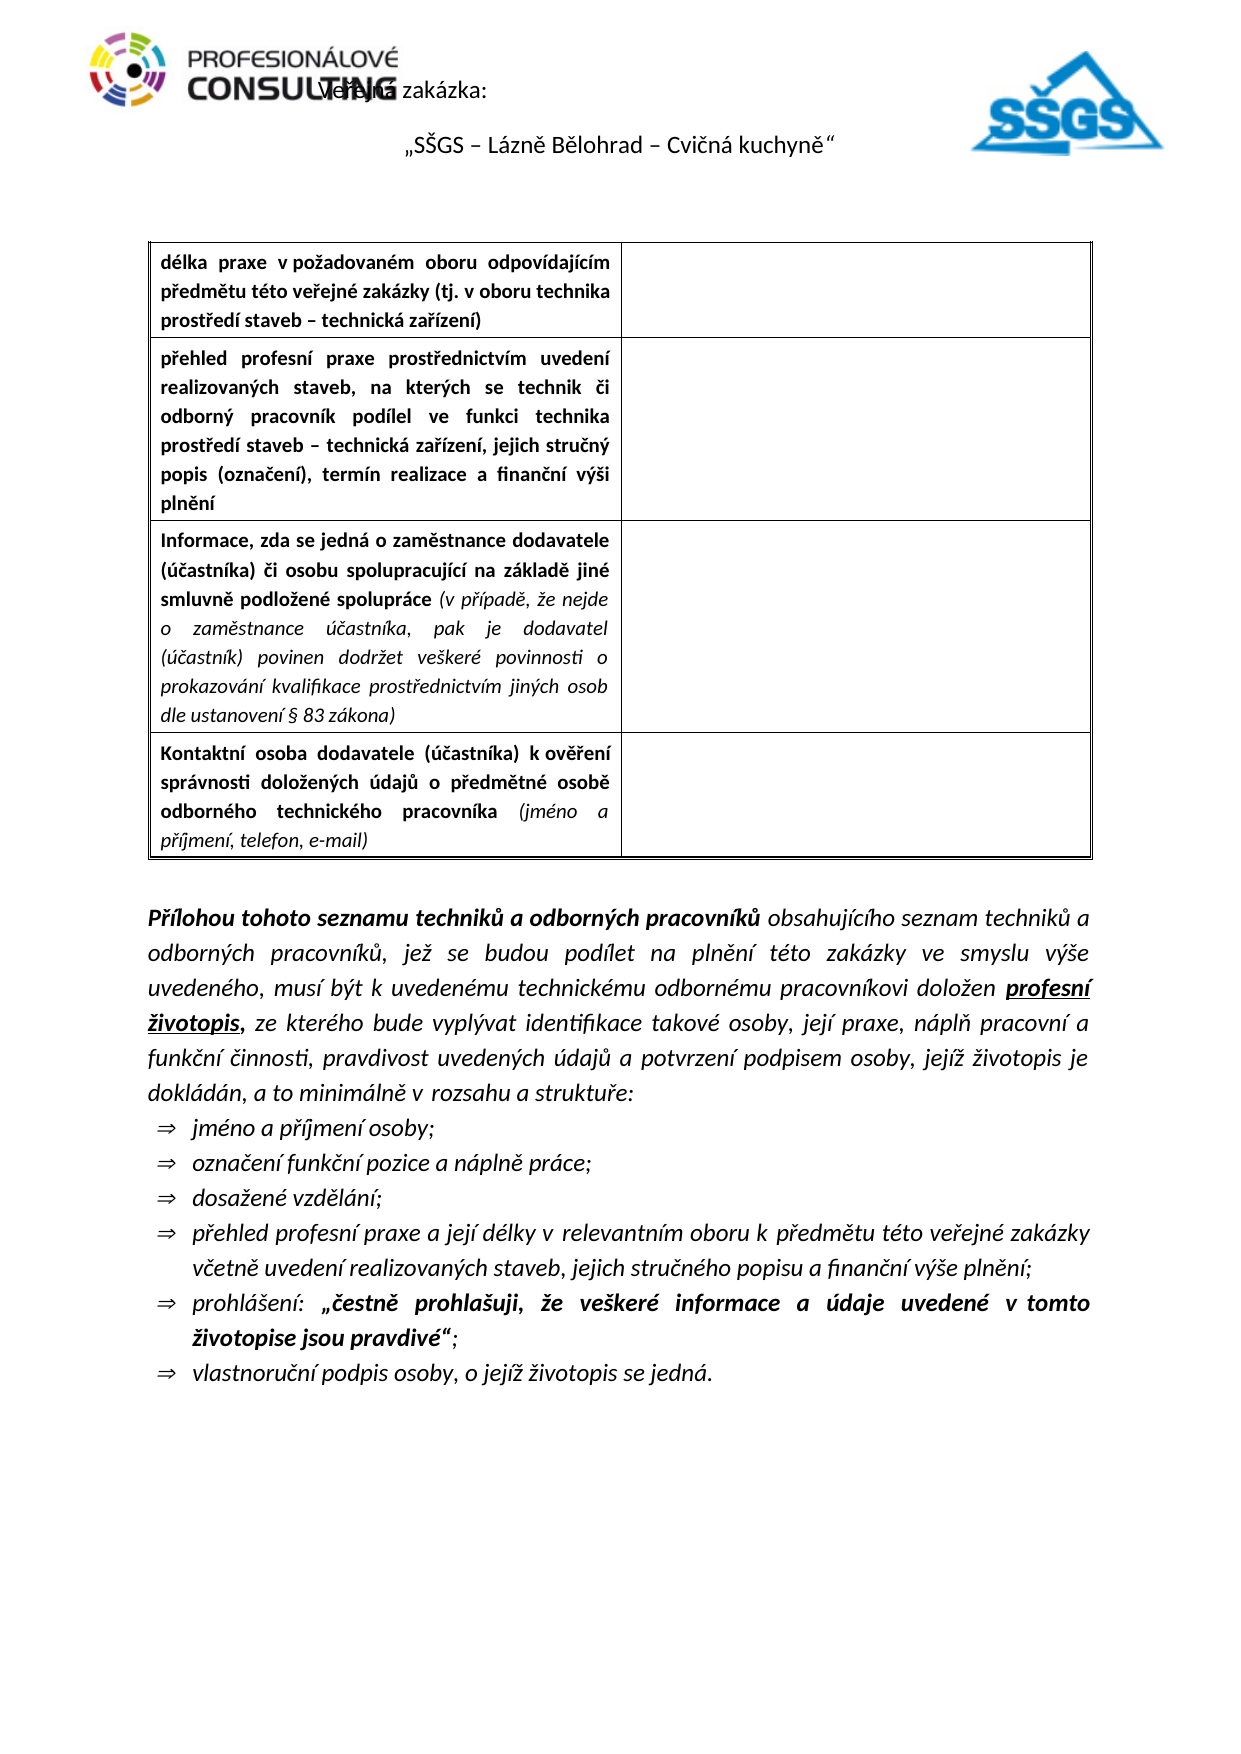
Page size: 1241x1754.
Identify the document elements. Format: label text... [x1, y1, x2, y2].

picture [970, 51, 1167, 156]
picture [84, 26, 404, 113]
table_cell [622, 243, 1090, 337]
list označení funkční pozice a náplně práce; [154, 1147, 1093, 1177]
table_cell přehled profesní praxe prostřednictvím uvedení realizovaných staveb, na kterých se technik či odborný pracovník podílel ve funkci technika prostředí staveb – technická zařízení, jejich stručný popis (označení), termín realizace a finanční výši plnění [151, 338, 621, 520]
table_cell [622, 338, 1090, 520]
table_cell [622, 733, 1090, 856]
list prohlášení: „čestně prohlašuji, že veškeré informace a údaje uvedené v tomto životopise jsou pravdivé“; [154, 1287, 1093, 1352]
table_cell [622, 521, 1090, 732]
table_cell Informace, zda se jedná o zaměstnance dodavatele (účastníka) či osobu spolupracující na základě jiné smluvně podložené spolupráce (v případě, že nejde o zaměstnance účastníka, pak je dodavatel (účastník) povinen dodržet veškeré povinnosti o prokazování kvalifikace prostřednictvím jiných osob dle ustanovení § 83 zákona) [151, 521, 621, 732]
list dosažené vzdělání; [154, 1182, 1093, 1212]
table_cell Kontaktní osoba dodavatele (účastníka) k ověření správnosti doložených údajů o předmětné osobě odborného technického pracovníka (jméno a příjmení, telefon, e-mail) [151, 733, 621, 856]
text Přílohou tohoto seznamu techniků a odborných pracovníků obsahujícího seznam techniků a odborných pracovníků, jež se budou podílet na plnění této zakázky ve smyslu výše uvedeného, musí být k uvedenému technickému odbornému pracovníkovi doložen profesní životopis, ze kterého bude vyplývat identifikace takové osoby, její praxe, náplň pracovní a funkční činnosti, pravdivost uvedených údajů a potvrzení podpisem osoby, jejíž životopis je dokládán, a to minimálně v rozsahu a struktuře: [148, 902, 1093, 1107]
table_cell délka praxe v požadovaném oboru odpovídajícím předmětu této veřejné zakázky (tj. v oboru technika prostředí staveb – technická zařízení) [151, 243, 621, 337]
list přehled profesní praxe a její délky v relevantním oboru k předmětu této veřejné zakázky včetně uvedení realizovaných staveb, jejich stručného popisu a finanční výše plnění; [154, 1217, 1093, 1282]
list vlastnoruční podpis osoby, o jejíž životopis se jedná. [154, 1357, 1093, 1387]
list jméno a příjmení osoby; [154, 1112, 1093, 1142]
